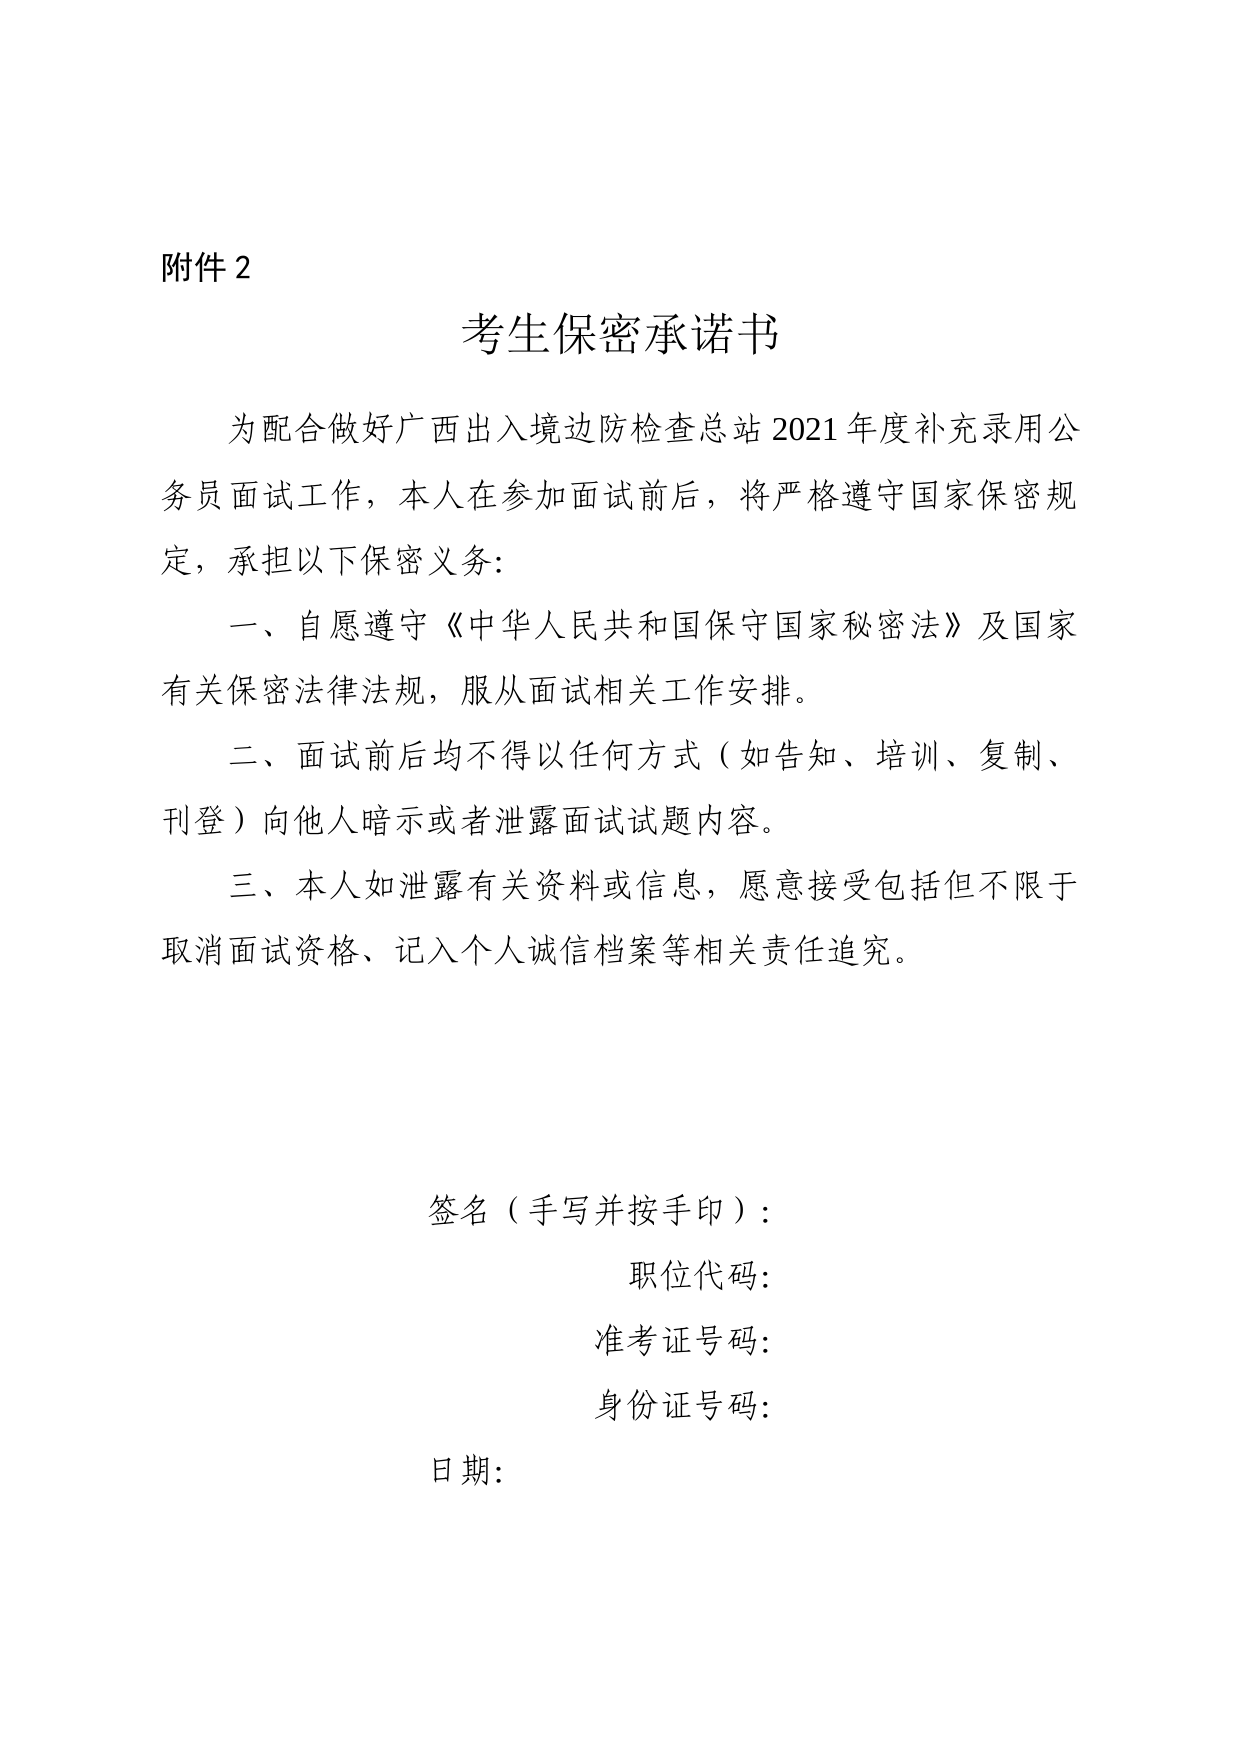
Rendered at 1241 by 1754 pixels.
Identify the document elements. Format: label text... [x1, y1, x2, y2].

text 准考证号码： [159, 1305, 1081, 1370]
text 考生保密承诺书 [159, 298, 1081, 363]
text 日期： [159, 1435, 1081, 1500]
text 二、面试前后均不得以任何方式（如告知、培训、复制、刊登）向他人暗示或者泄露面试试题内容。 [159, 720, 1081, 850]
text 身份证号码： [159, 1370, 1081, 1435]
text 为配合做好广西出入境边防检查总站2021年度补充录用公务员面试工作，本人在参加面试前后，将严格遵守国家保密规定，承担以下保密义务： [159, 395, 1081, 590]
text 一、自愿遵守《中华人民共和国保守国家秘密法》及国家有关保密法律法规，服从面试相关工作安排。 [159, 590, 1081, 720]
text 职位代码： [159, 1240, 1081, 1305]
text 签名（手写并按手印）： [159, 1175, 1081, 1240]
text 三、本人如泄露有关资料或信息，愿意接受包括但不限于取消面试资格、记入个人诚信档案等相关责任追究。 [159, 850, 1081, 980]
text 附件2 [159, 233, 1081, 298]
